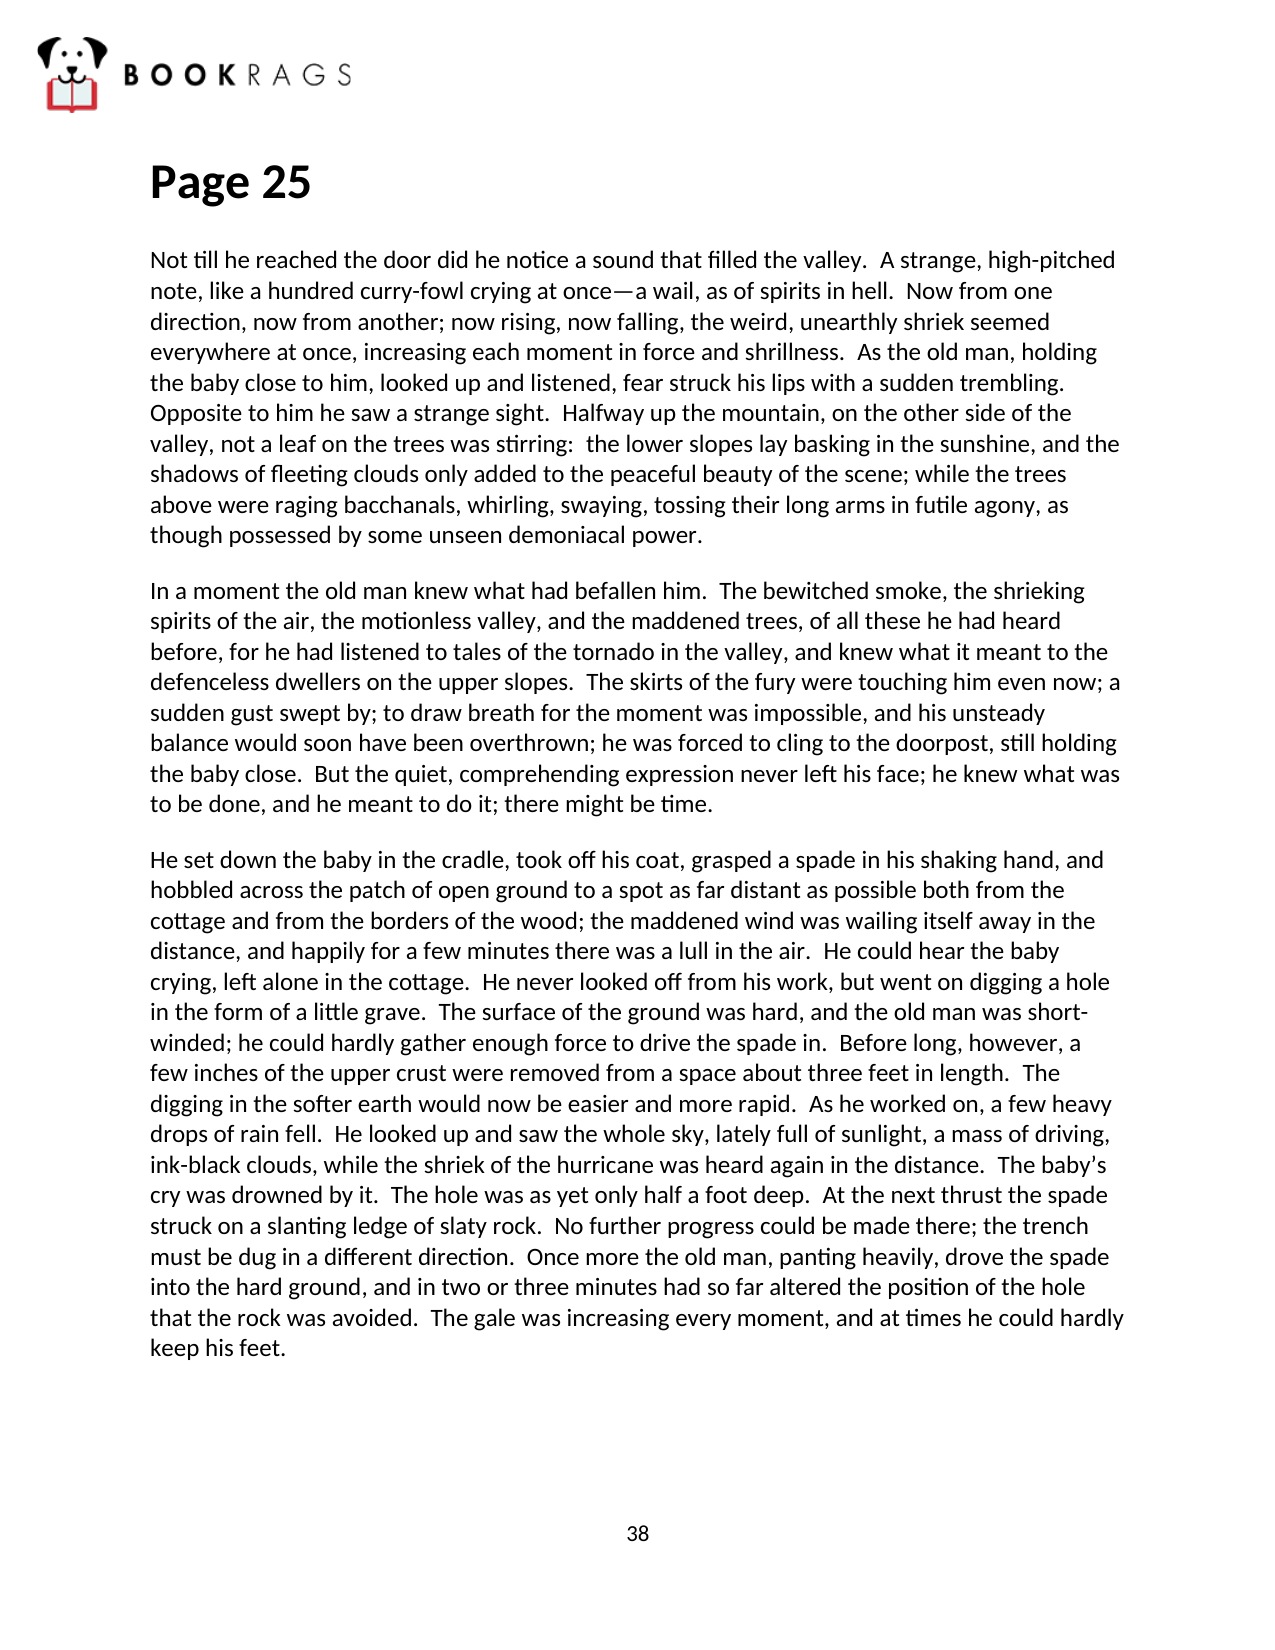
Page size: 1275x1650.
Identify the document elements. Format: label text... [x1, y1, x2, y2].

text Page 25 [150, 150, 1125, 211]
text In a moment the old man knew what had befallen him. The bewitched smoke, the shrieking spirits of the air, the motionless valley, and the maddened trees, of all these he had heard before, for he had listened to tales of the tornado in the valley, and knew what it meant to the defenceless dwellers on the upper slopes. The skirts of the fury were touching him even now; a sudden gust swept by; to draw breath for the moment was impossible, and his unsteady balance would soon have been overthrown; he was forced to cling to the doorpost, still holding the baby close. But the quiet, comprehending expression never left his face; he knew what was to be done, and he meant to do it; there might be time. [150, 575, 1125, 819]
text Not till he reached the door did he notice a sound that filled the valley. A strange, high-pitched note, like a hundred curry-fowl crying at once—­a wail, as of spirits in hell. Now from one direction, now from another; now rising, now falling, the weird, unearthly shriek seemed everywhere at once, increasing each moment in force and shrillness. As the old man, holding the baby close to him, looked up and listened, fear struck his lips with a sudden trembling. Opposite to him he saw a strange sight. Halfway up the mountain, on the other side of the valley, not a leaf on the trees was stirring: the lower slopes lay basking in the sunshine, and the shadows of fleeting clouds only added to the peaceful beauty of the scene; while the trees above were raging bacchanals, whirling, swaying, tossing their long arms in futile agony, as though possessed by some unseen demoniacal power. [150, 244, 1125, 550]
text He set down the baby in the cradle, took off his coat, grasped a spade in his shaking hand, and hobbled across the patch of open ground to a spot as far distant as possible both from the cottage and from the borders of the wood; the maddened wind was wailing itself away in the distance, and happily for a few minutes there was a lull in the air. He could hear the baby crying, left alone in the cottage. He never looked off from his work, but went on digging a hole in the form of a little grave. The surface of the ground was hard, and the old man was short-winded; he could hardly gather enough force to drive the spade in. Before long, however, a few inches of the upper crust were removed from a space about three feet in length. The digging in the softer earth would now be easier and more rapid. As he worked on, a few heavy drops of rain fell. He looked up and saw the whole sky, lately full of sunlight, a mass of driving, ink-black clouds, while the shriek of the hurricane was heard again in the distance. The baby’s cry was drowned by it. The hole was as yet only half a foot deep. At the next thrust the spade struck on a slanting ledge of slaty rock. No further progress could be made there; the trench must be dug in a different direction. Once more the old man, panting heavily, drove the spade into the hard ground, and in two or three minutes had so far altered the position of the hole that the rock was avoided. The gale was increasing every moment, and at times he could hardly keep his feet. [150, 844, 1125, 1363]
picture [37, 37, 351, 113]
